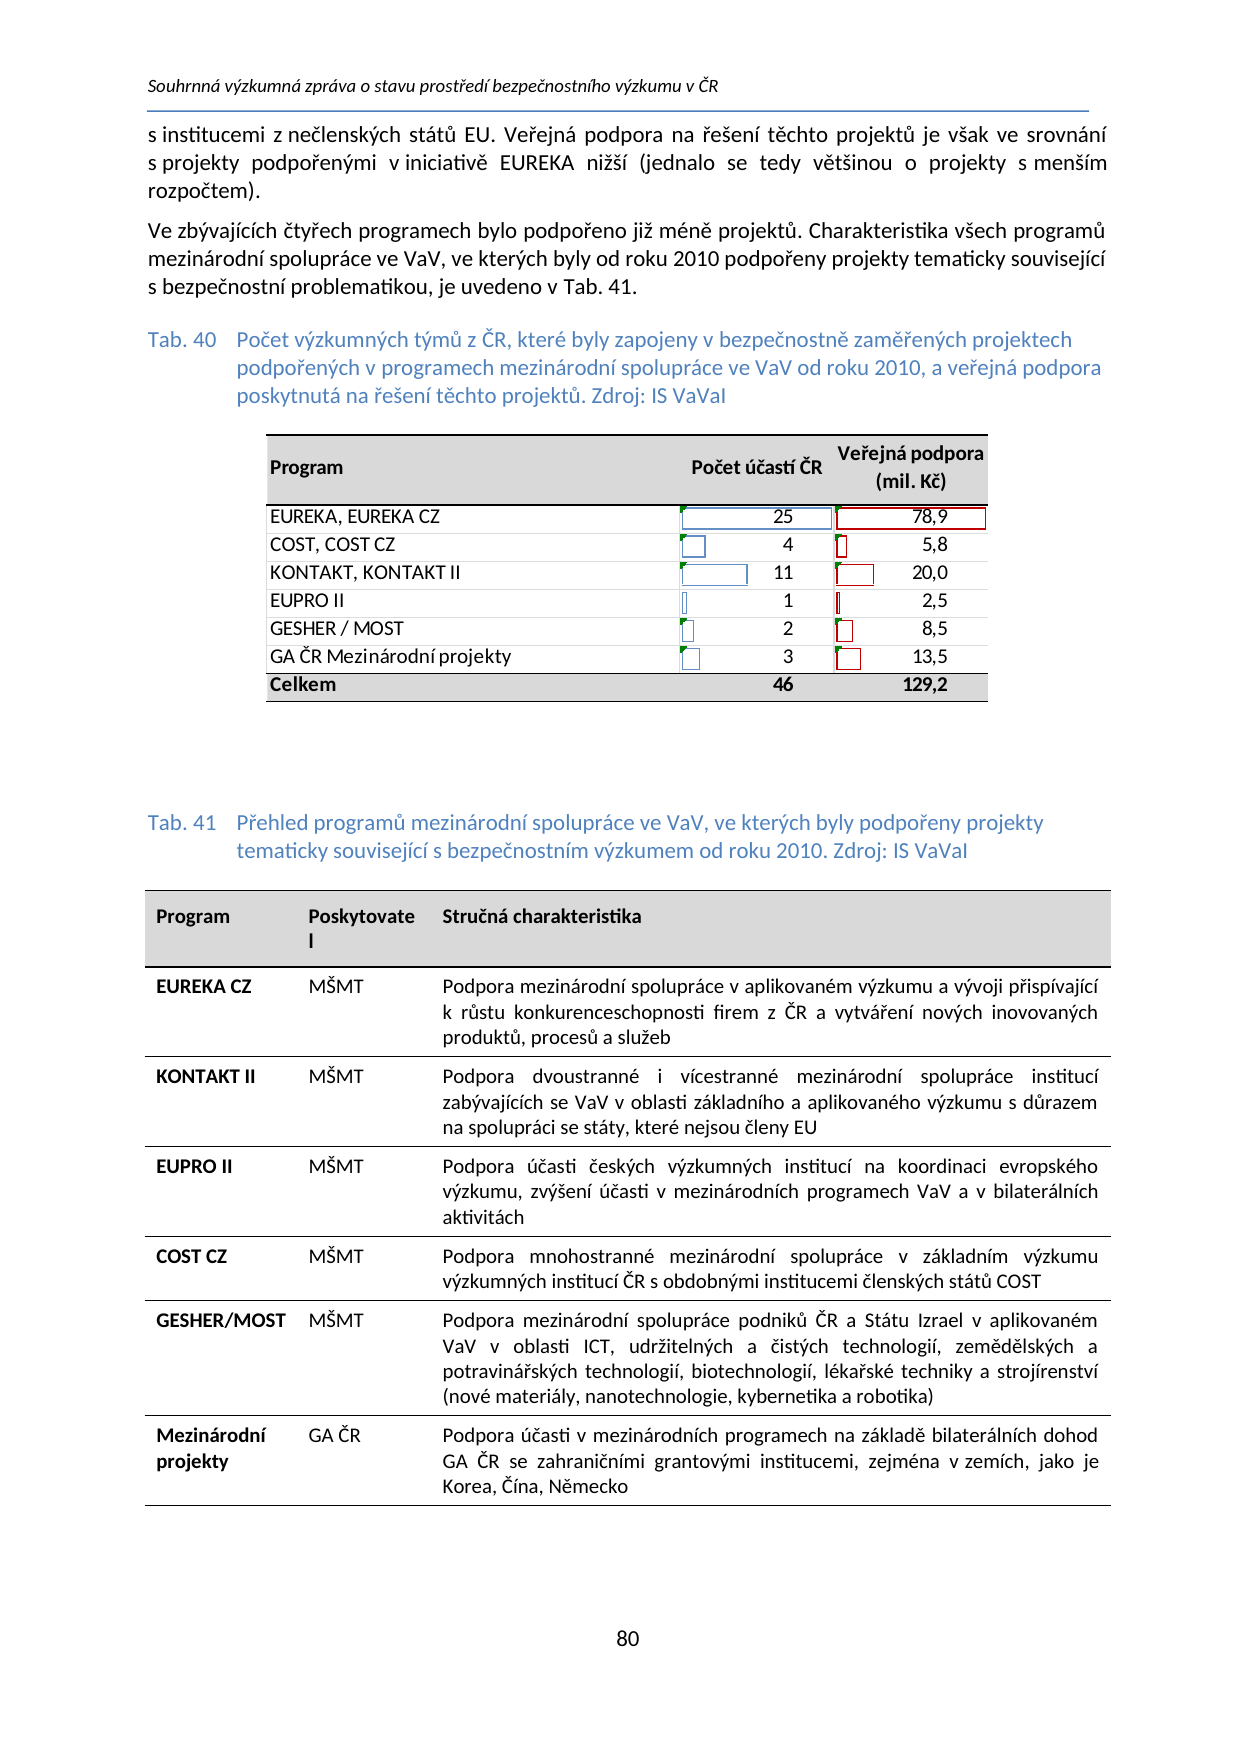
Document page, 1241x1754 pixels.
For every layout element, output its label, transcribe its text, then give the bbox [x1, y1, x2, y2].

text Tab. 40 Počet výzkumných týmů z ČR, které byly zapojeny v bezpečnostně zaměřených projektech podpořených v programech mezinárodní spolupráce ve VaV od roku 2010, a veřejná podpora poskytnutá na řešení těchto projektů. Zdroj: IS VaVaI [148, 325, 1107, 409]
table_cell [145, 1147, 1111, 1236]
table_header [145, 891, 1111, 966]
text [148, 120, 1107, 204]
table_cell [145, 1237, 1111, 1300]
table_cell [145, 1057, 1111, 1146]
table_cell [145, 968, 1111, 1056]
text Ve zbývajících čtyřech programech bylo podpořeno již méně projektů. Charakteristika všech programů mezinárodní spolupráce ve VaV, ve kterých byly od roku 2010 podpořeny projekty tematicky související s bezpečnostní problematikou, je uvedeno v tab. 41. [148, 216, 1107, 300]
text Tab. 41 Přehled programů mezinárodní spolupráce ve VaV, ve kterých byly podpořeny projekty tematicky související s bezpečnostním výzkumem od roku 2010. Zdroj: IS VaVaI [148, 808, 1107, 864]
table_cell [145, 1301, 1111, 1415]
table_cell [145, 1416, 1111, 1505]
